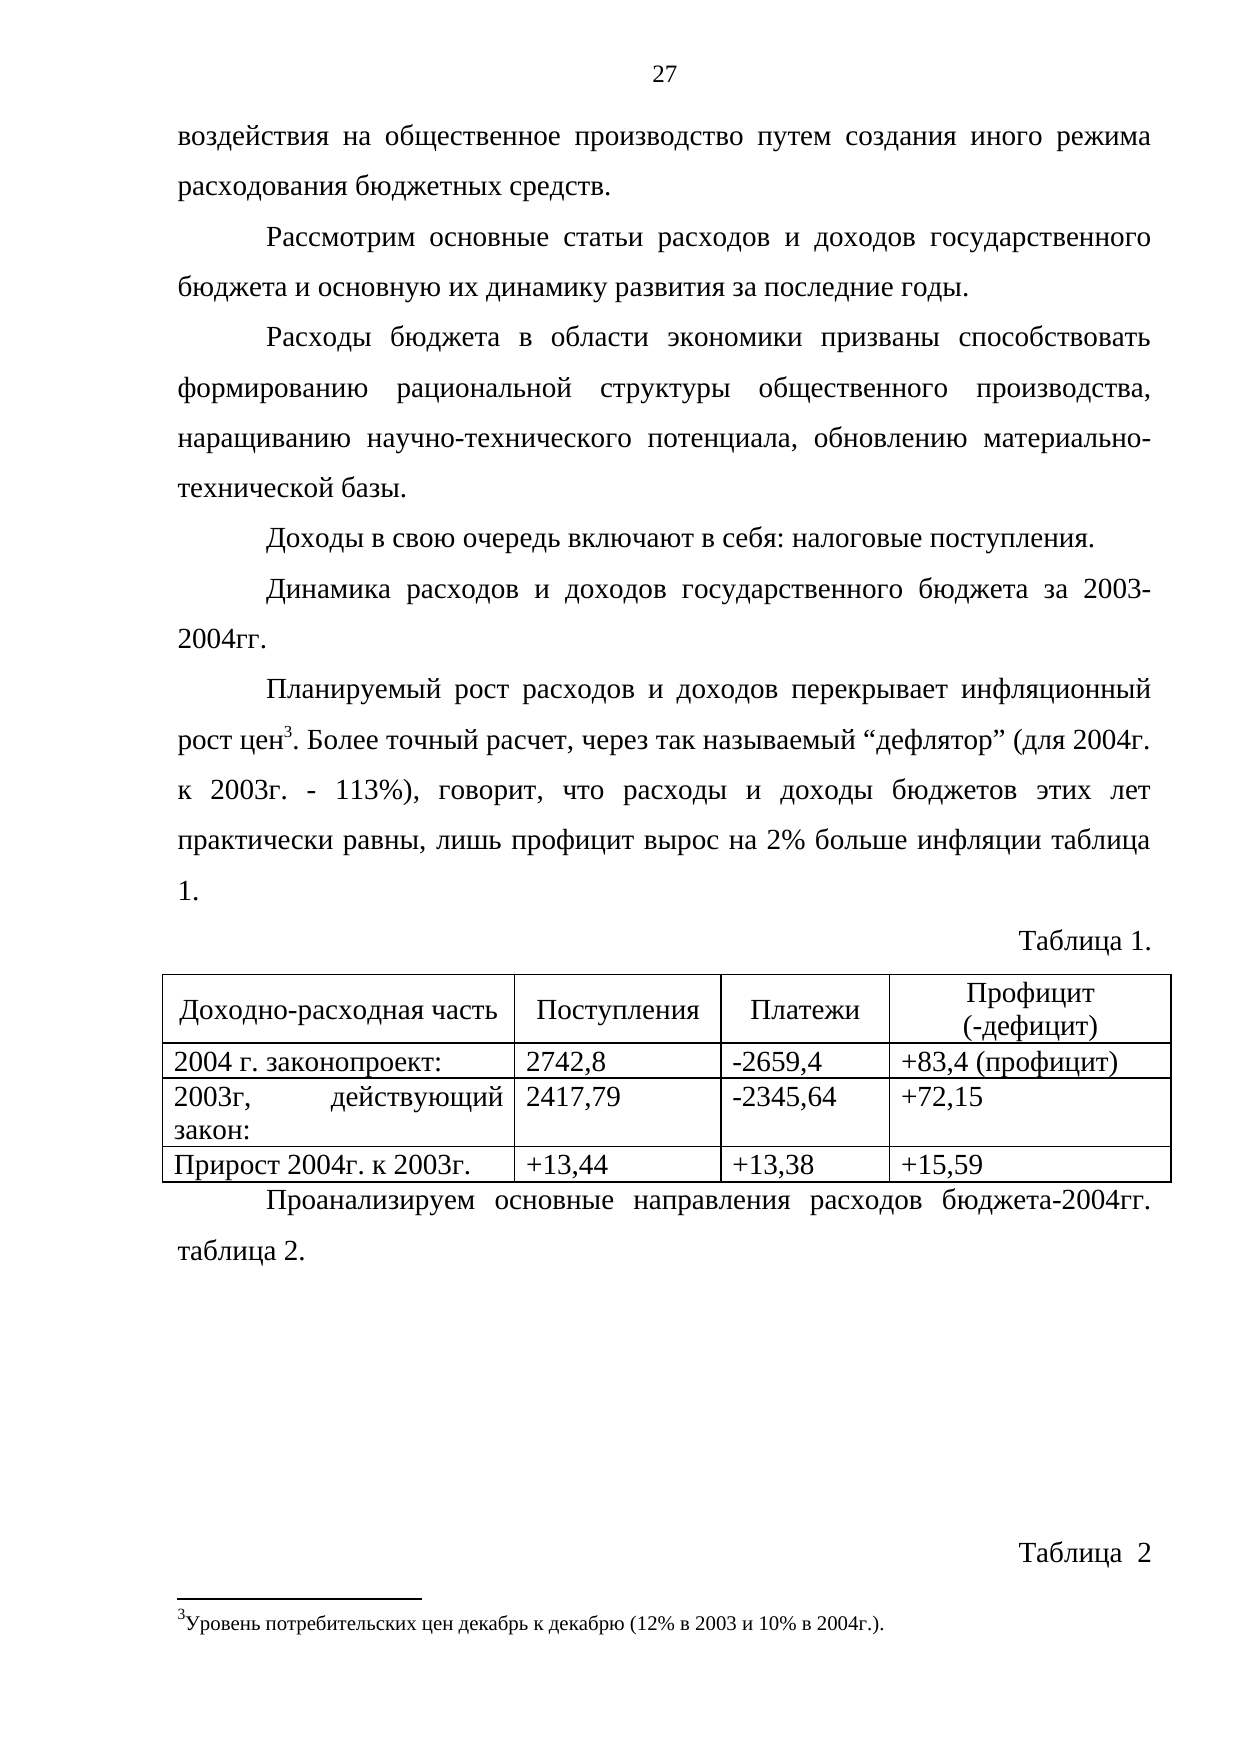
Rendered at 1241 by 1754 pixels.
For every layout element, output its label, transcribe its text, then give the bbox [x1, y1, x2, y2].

table_header Платежи [722, 975, 889, 1042]
table_cell 2004 г. законопроект: [163, 1044, 514, 1077]
table_cell -2345,64 [722, 1079, 889, 1146]
text Таблица 1. [177, 923, 1152, 957]
table_cell + [722, 1147, 889, 1181]
table_cell Прирост 2004г. к 2003г. [163, 1147, 514, 1181]
text Планируемый рост расходов и доходов перекрывает инфляционный рост цен. Более точный расчет, через так называемый “дефлятор” (для 2004г. к 2003г. - 113%), говорит, что расходы и доходы бюджетов этих лет практически равны, лишь профицит вырос на 2% больше инфляции таблица 1. [177, 672, 1152, 906]
text Проанализируем основные направления расходов бюджета-2004гг. таблица 2. [177, 1183, 1152, 1266]
table_cell +72,15 [890, 1079, 1170, 1146]
table_header Поступления [515, 975, 720, 1042]
table_cell +83,4 (профицит) [890, 1044, 1170, 1077]
table_header Доходно-расходная часть [163, 975, 514, 1042]
text Таблица 2 [177, 1535, 1152, 1568]
text Доходы в свою очередь включают в себя: налоговые поступления. [177, 521, 1152, 554]
table_cell 2417,79 [515, 1079, 720, 1146]
table_cell -2659,4 [722, 1044, 889, 1077]
table_cell 2742,8 [515, 1044, 720, 1077]
table_header Профицит (-дефицит) [890, 975, 1170, 1042]
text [177, 118, 1152, 202]
table_cell 2003г, действующий закон: [163, 1079, 514, 1146]
table_cell + [890, 1147, 1170, 1181]
text Динамика расходов и доходов государственного бюджета за 2003-2004гг. [177, 571, 1152, 655]
text Рассмотрим основные статьи расходов и доходов государственного бюджета и основную их динамику развития за последние годы. [177, 219, 1152, 303]
text Расходы бюджета в области экономики призваны способствовать формированию рациональной структуры общественного производства, наращиванию научно-технического потенциала, обновлению материально-технической базы. [177, 319, 1152, 504]
table_cell + [515, 1147, 720, 1181]
